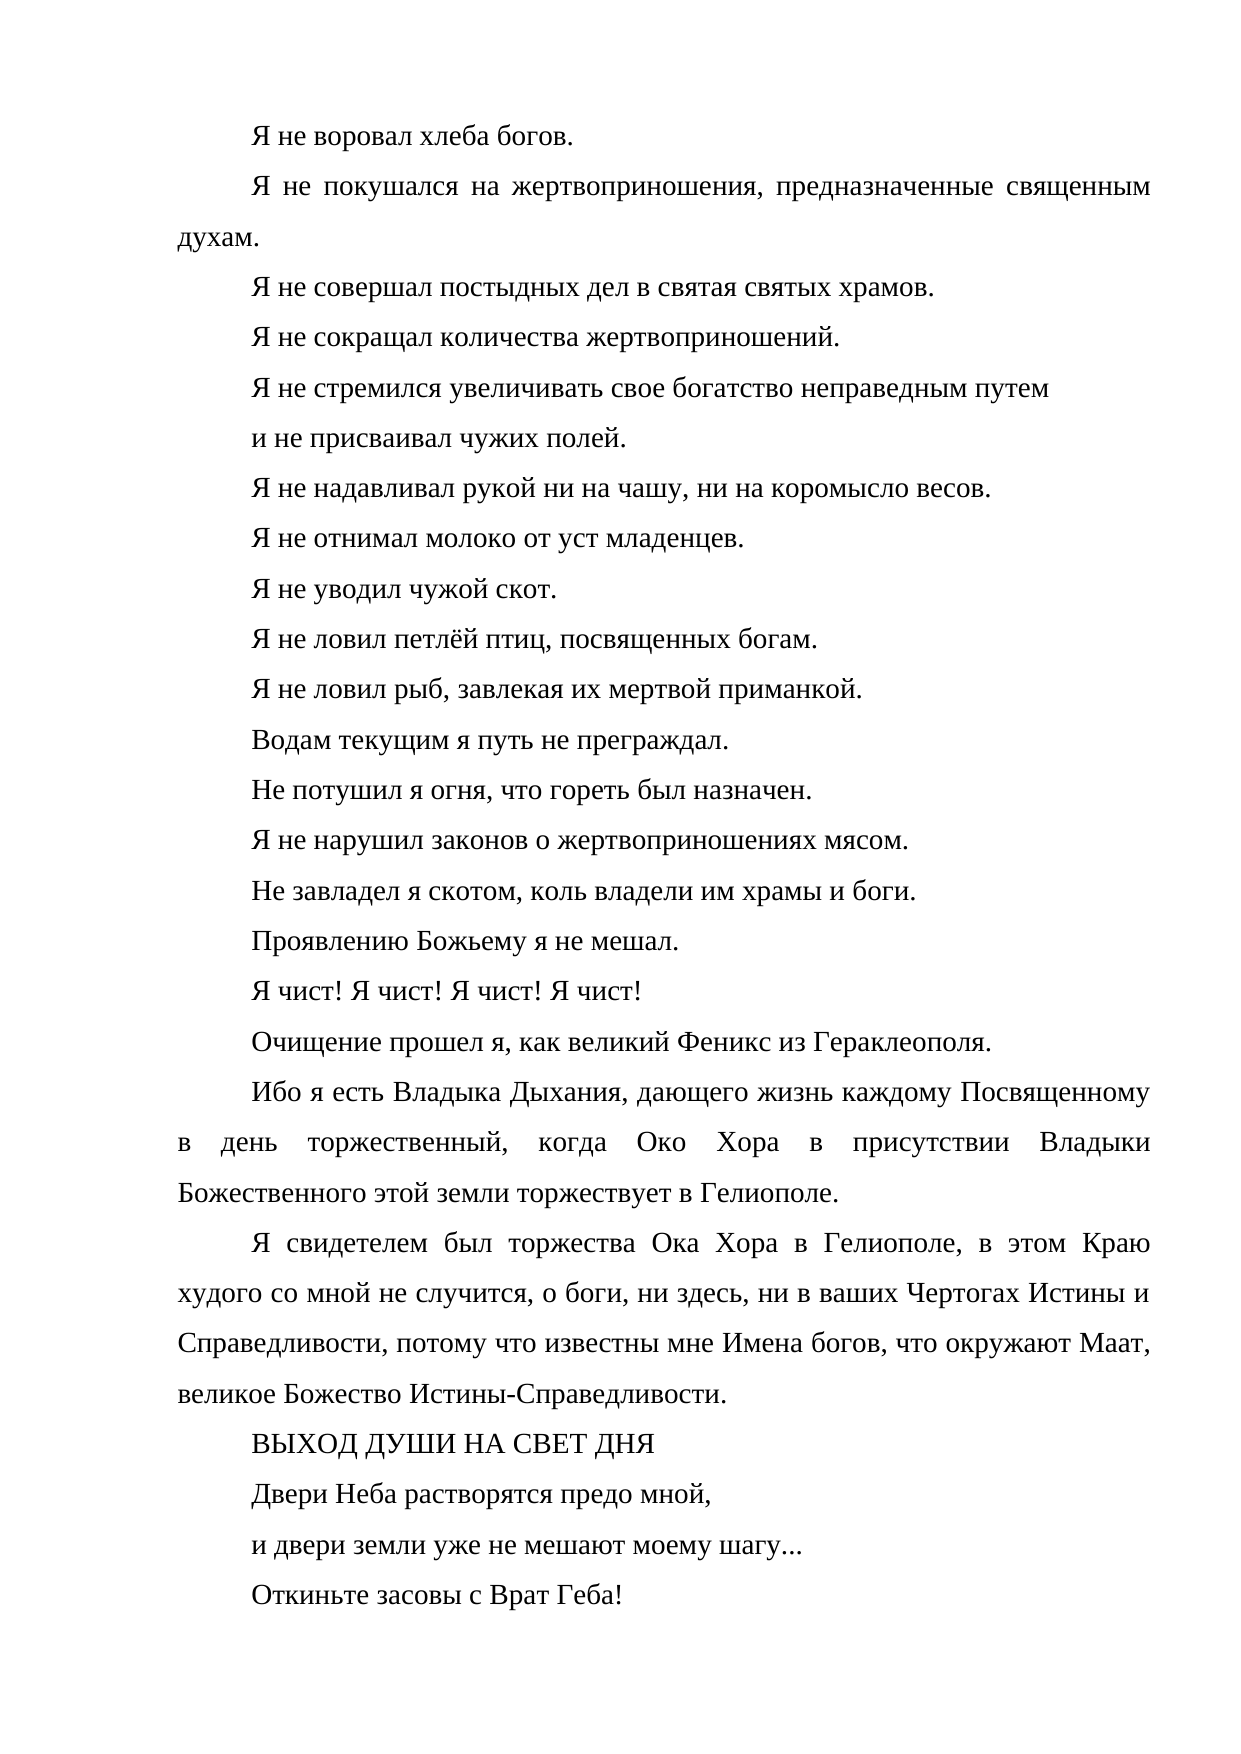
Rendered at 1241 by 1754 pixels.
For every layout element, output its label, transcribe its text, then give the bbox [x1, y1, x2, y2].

text Не потушил я огня, что гореть был назначен. [177, 772, 1152, 806]
text и двери земли уже не мешают моему шагу... [177, 1527, 1152, 1560]
text Я не ловил рыб, завлекая их мертвой приманкой. [177, 672, 1152, 705]
text Очищение прошел я, как великий Феникс из Гераклеополя. [177, 1024, 1152, 1057]
text Я не нарушил законов о жертвоприношениях мясом. [177, 822, 1152, 856]
text Я не покушался на жертвоприношения, предназначенные священным духам. [177, 168, 1152, 252]
text Я не совершал постыдных дел в святая святых храмов. [177, 269, 1152, 303]
text Я не сокращал количества жертвоприношений. [177, 319, 1152, 353]
text Я не надавливал рукой ни на чашу, ни на коромысло весов. [177, 470, 1152, 504]
text Не завладел я скотом, коль владели им храмы и боги. [177, 873, 1152, 906]
text Двери Неба растворятся предо мной, [177, 1477, 1152, 1510]
text Я не отнимал молоко от уст младенцев. [177, 521, 1152, 554]
text Я свидетелем был торжества Ока Хора в Гелиополе, в этом Краю худого со мной не случится, о боги, ни здесь, ни в ваших Чертогах Истины и Справедливости, потому что известны мне Имена богов, что окружают Маат, великое Божество Истины-Справедливости. [177, 1225, 1152, 1409]
text Ибо я есть Владыка Дыхания, дающего жизнь каждому Посвященному в день торжественный, когда Око Хора в присутствии Владыки Божественного этой земли торжествует в Гелиополе. [177, 1074, 1152, 1208]
text Я не стремился увеличивать свое богатство неправедным путем [177, 370, 1152, 403]
text Я чист! Я чист! Я чист! Я чист! [177, 973, 1152, 1007]
text ВЫХОД ДУШИ НА СВЕТ ДНЯ [177, 1426, 1152, 1460]
text Я не уводил чужой скот. [177, 571, 1152, 604]
text Проявлению Божьему я не мешал. [177, 923, 1152, 957]
text Водам текущим я путь не преграждал. [177, 722, 1152, 755]
text и не присваивал чужих полей. [177, 420, 1152, 453]
text Я не ловил петлёй птиц, посвященных богам. [177, 621, 1152, 655]
text Я не воровал хлеба богов. [177, 118, 1152, 152]
text Откиньте засовы с Врат Геба! [177, 1577, 1152, 1611]
